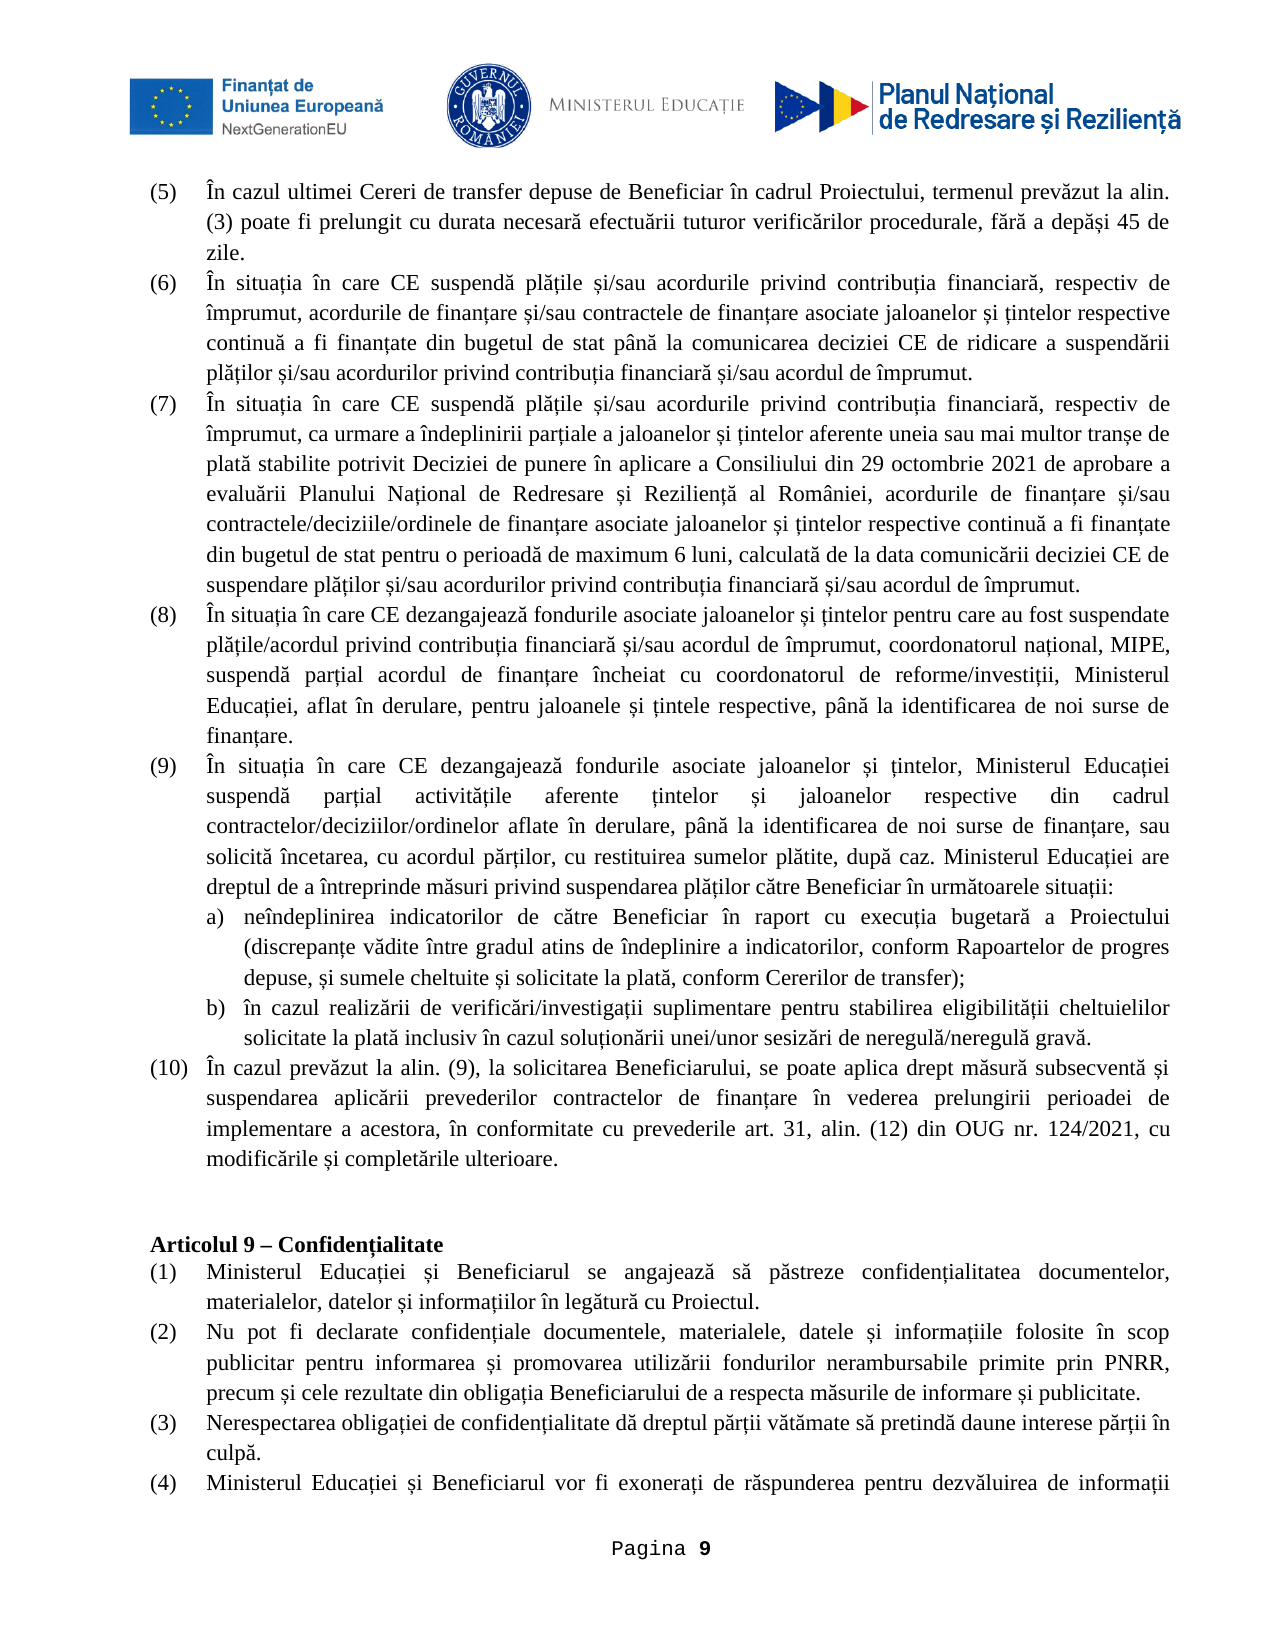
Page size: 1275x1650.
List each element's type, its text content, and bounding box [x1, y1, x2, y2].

list În situația în care CE dezangajează fondurile asociate jaloanelor și țintelor pentru care au fost suspendate plățile/acordul privind contribuția financiară și/sau acordul de împrumut, coordonatorul național, MIPE, suspendă parțial acordul de finanțare încheiat cu coordonatorul de reforme/investiții, Ministerul Educației, aflat în derulare, pentru jaloanele și țintele respective, până la identificarea de noi surse de finanțare. [150, 601, 1172, 748]
list Ministerul Educației și Beneficiarul se angajează să păstreze confidențialitatea documentelor, materialelor, datelor și informațiilor în legătură cu Proiectul. [150, 1258, 1172, 1314]
list În situația în care CE dezangajează fondurile asociate jaloanelor și țintelor, Ministerul Educației suspendă parțial activitățile aferente țintelor și jaloanelor respective din cadrul contractelor/deciziilor/ordinelor aflate în derulare, până la identificarea de noi surse de finanțare, sau solicită încetarea, cu acordul părților, cu restituirea sumelor plătite, după caz. Ministerul Educației are dreptul de a întreprinde măsuri privind suspendarea plăților către Beneficiar în următoarele situații: [150, 752, 1172, 899]
list neîndeplinirea indicatorilor de către Beneficiar în raport cu execuția bugetară a Proiectului (discrepanțe vădite între gradul atins de îndeplinire a indicatorilor, conform Rapoartelor de progres depuse, și sumele cheltuite și solicitate la plată, conform Cererilor de transfer); [206, 903, 1172, 990]
list în cazul realizării de verificări/investigații suplimentare pentru stabilirea eligibilității cheltuielilor solicitate la plată inclusiv în cazul soluționării unei/unor sesizări de neregulă/neregulă gravă. [206, 994, 1172, 1050]
list Nerespectarea obligației de confidențialitate dă dreptul părții vătămate să pretindă daune interese părții în culpă. [150, 1409, 1172, 1466]
list În cazul ultimei Cereri de transfer depuse de Beneficiar în cadrul Proiectului, termenul prevăzut la alin. (3) poate fi prelungit cu durata necesară efectuării tuturor verificărilor procedurale, fără a depăși 45 de zile. [150, 178, 1172, 265]
list În situația în care CE suspendă plățile și/sau acordurile privind contribuția financiară, respectiv de împrumut, acordurile de finanțare și/sau contractele de finanțare asociate jaloanelor și țintelor respective continuă a fi finanțate din bugetul de stat până la comunicarea deciziei CE de ridicare a suspendării plăților și/sau acordurilor privind contribuția financiară și/sau acordul de împrumut. [150, 269, 1172, 386]
picture [127, 67, 384, 140]
picture [768, 74, 1185, 140]
list În cazul prevăzut la alin. (9), la solicitarea Beneficiarului, se poate aplica drept măsură subsecventă și suspendarea aplicării prevederilor contractelor de finanțare în vederea prelungirii perioadei de implementare a acestora, în conformitate cu prevederile art. 31, alin. (12) din OUG nr. 124/2021, cu modificările și completările ulterioare. [150, 1054, 1172, 1171]
list Nu pot fi declarate confidențiale documentele, materialele, datele și informațiile folosite în scop publicitar pentru informarea și promovarea utilizării fondurilor nerambursabile primite prin PNRR, precum și cele rezultate din obligația Beneficiarului de a respecta măsurile de informare și publicitate. [150, 1318, 1172, 1405]
list Ministerul Educației și Beneficiarul vor fi exonerați de răspunderea pentru dezvăluirea de informații confidențiale referitoare la contract dacă: [150, 1469, 1172, 1496]
picture [445, 62, 746, 148]
list În situația în care CE suspendă plățile și/sau acordurile privind contribuția financiară, respectiv de împrumut, ca urmare a îndeplinirii parțiale a jaloanelor și țintelor aferente uneia sau mai multor tranșe de plată stabilite potrivit Deciziei de punere în aplicare a Consiliului din 29 octombrie 2021 de aprobare a evaluării Planului Național de Redresare și Reziliență al României, acordurile de finanțare și/sau contractele/deciziile/ordinele de finanțare asociate jaloanelor și țintelor respective continuă a fi finanțate din bugetul de stat pentru o perioadă de maximum 6 luni, calculată de la data comunicării deciziei CE de suspendare plăților și/sau acordurilor privind contribuția financiară și/sau acordul de împrumut. [150, 389, 1172, 597]
text Articolul 9 – Confidențialitate [150, 1232, 1172, 1258]
